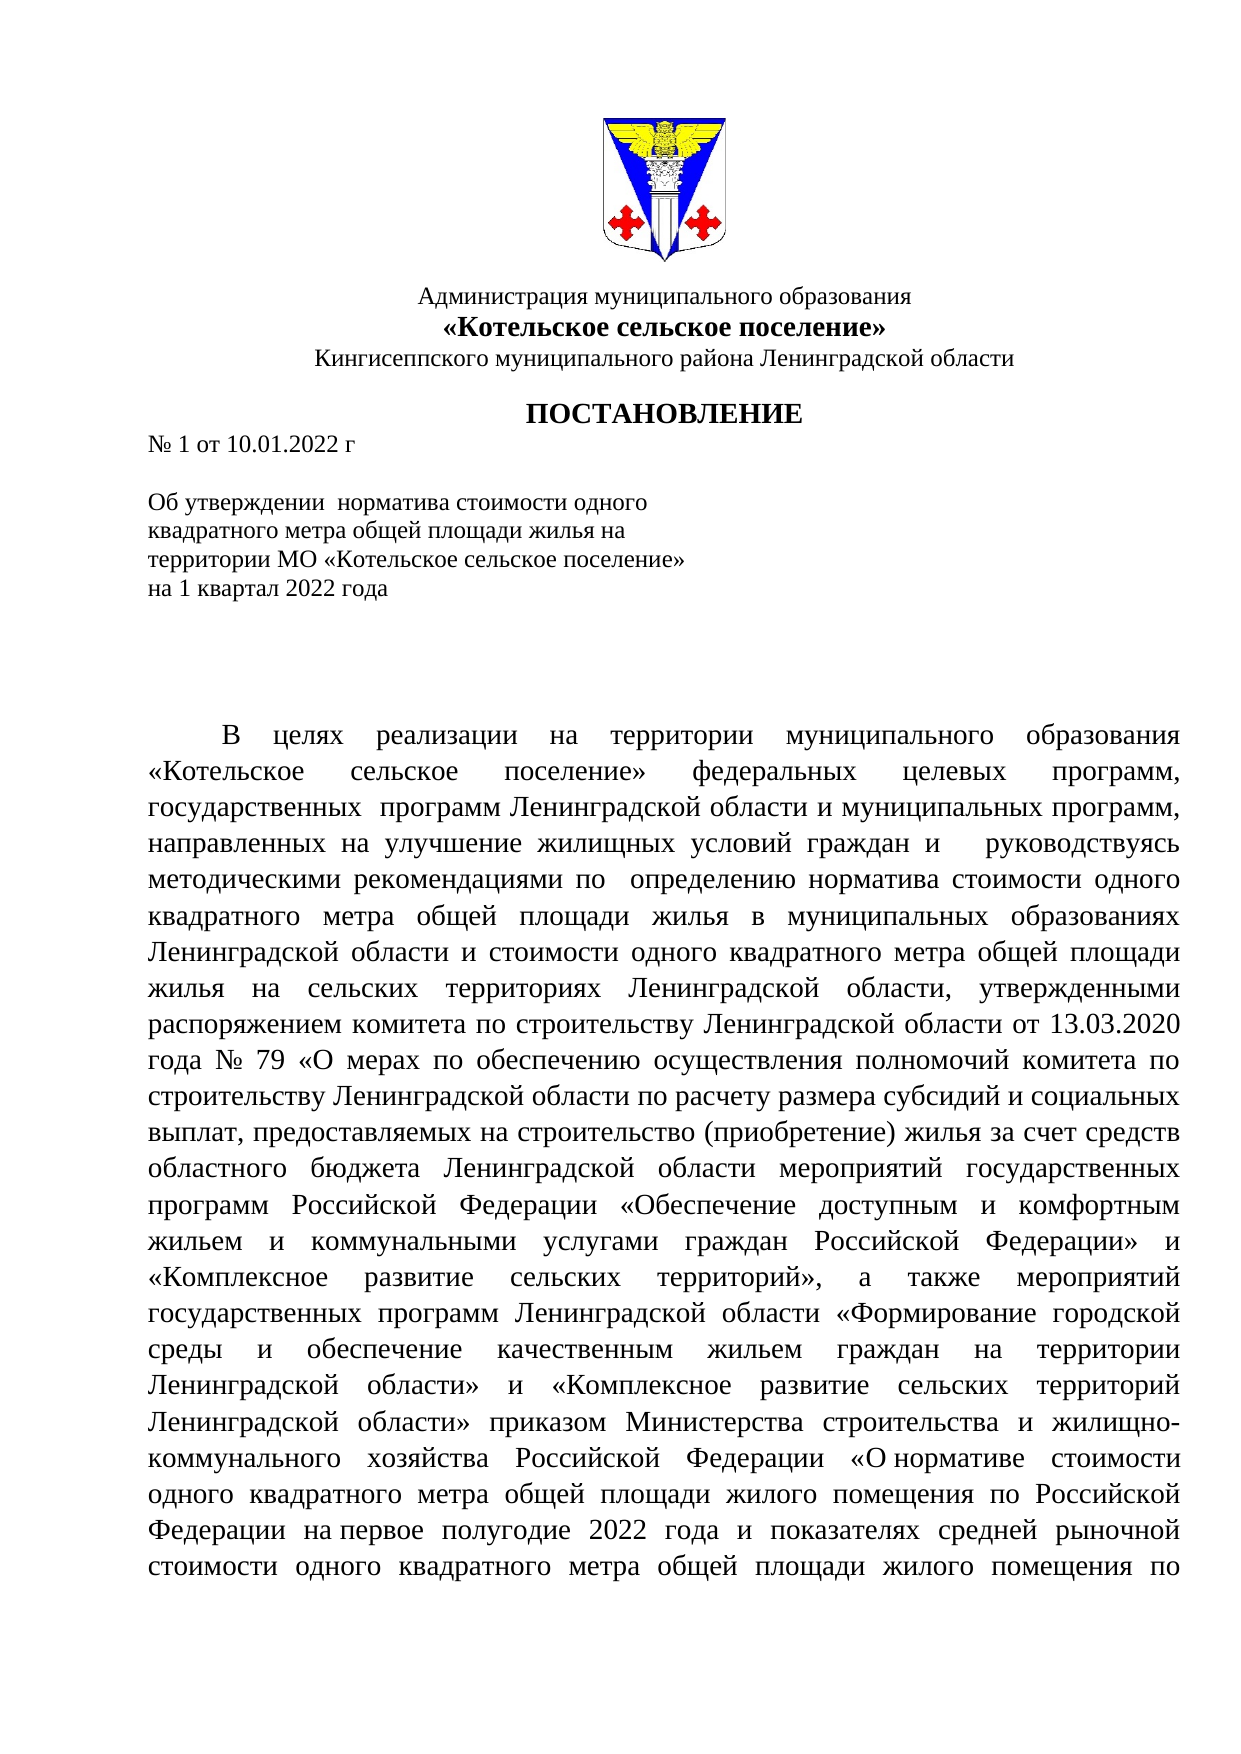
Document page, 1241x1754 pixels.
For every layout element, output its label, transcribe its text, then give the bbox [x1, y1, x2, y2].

text № 1 от 10.01.2022 г [148, 429, 1181, 458]
text Кингисеппского муниципального района Ленинградской области [148, 343, 1181, 372]
text «Котельское сельское поселение» [148, 309, 1181, 343]
picture [603, 118, 726, 262]
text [148, 1509, 1181, 1548]
text ПОСТАНОВЛЕНИЕ [148, 396, 1181, 429]
text Об утверждении норматива стоимости одного квадратного метра общей площади жилья на территории МО «Котельское сельское поселение» на 1 квартал 2022 года [148, 487, 709, 602]
text Администрация муниципального образования [148, 281, 1181, 309]
